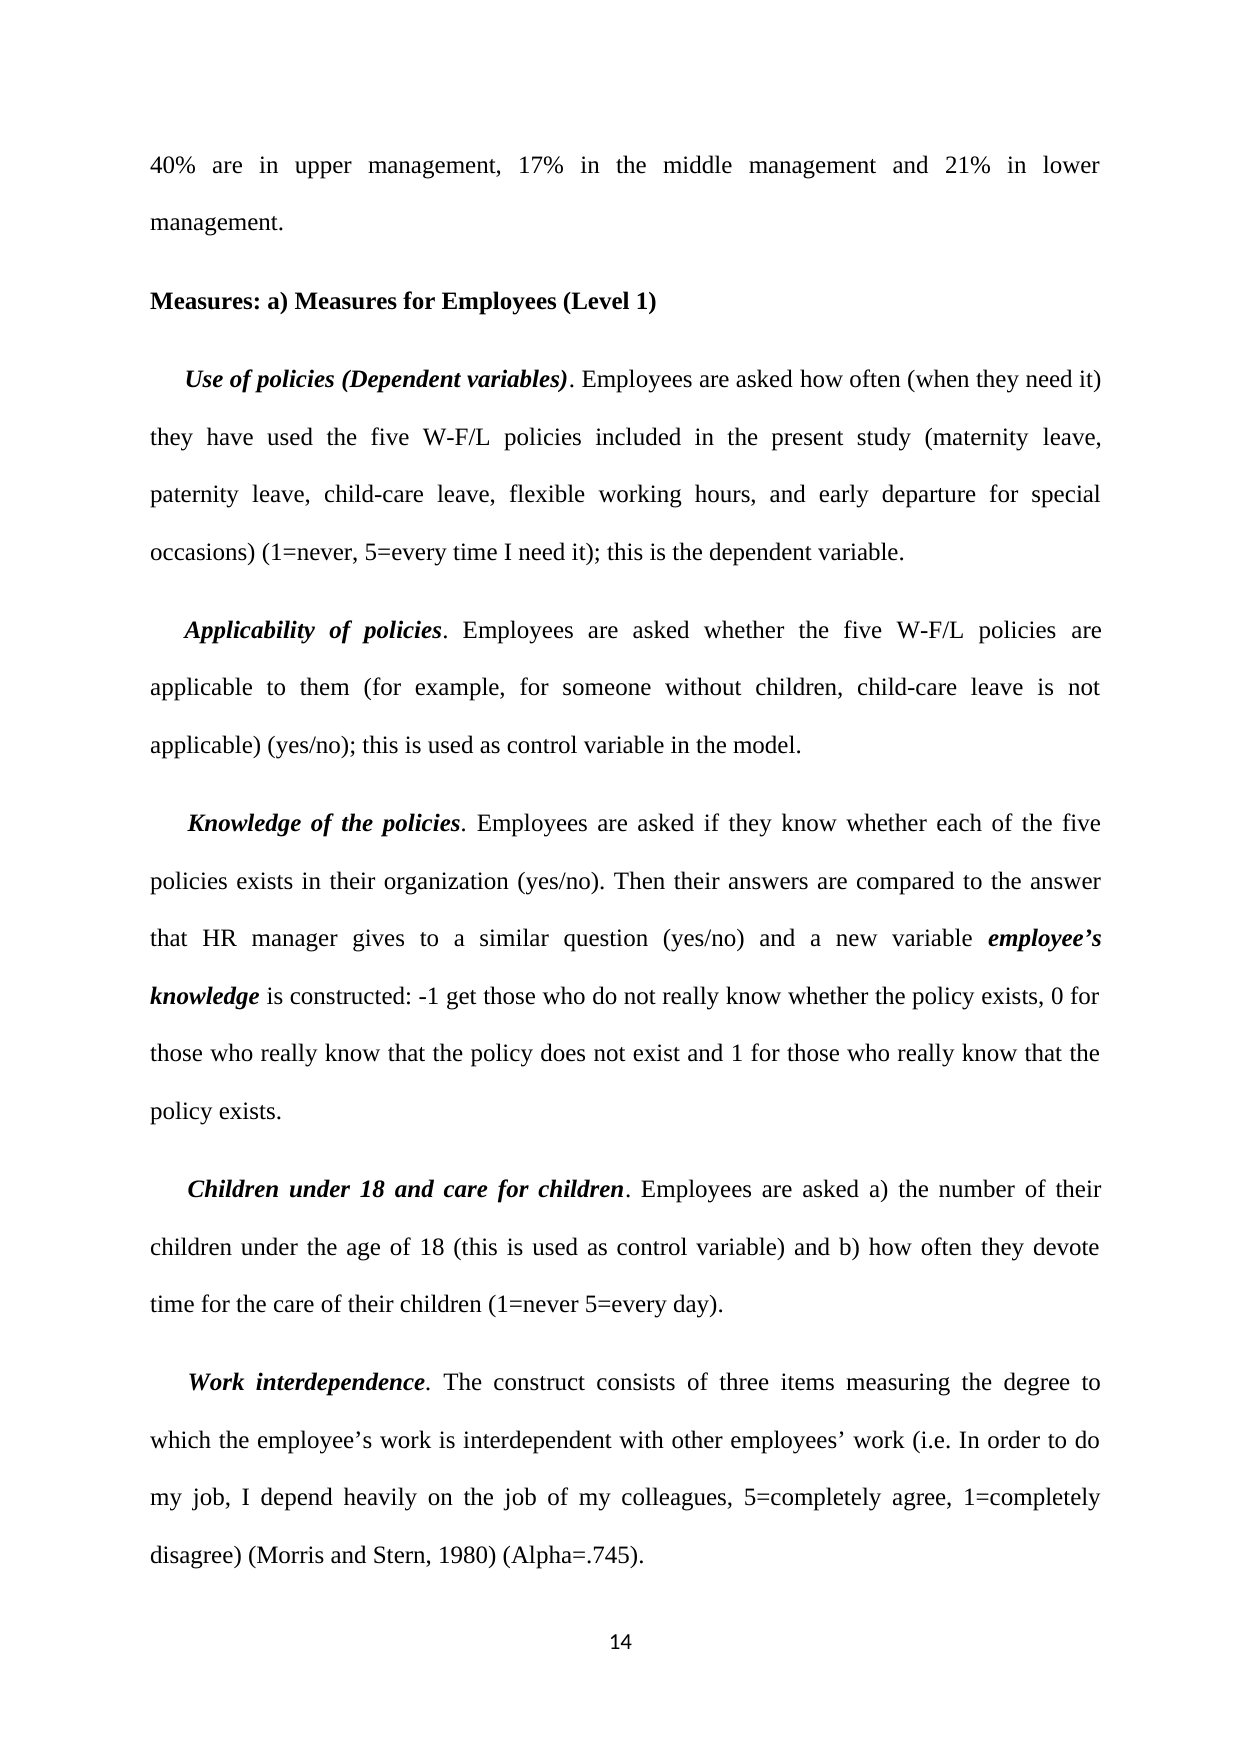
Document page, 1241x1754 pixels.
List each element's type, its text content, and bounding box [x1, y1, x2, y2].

text Measures: a) Measures for Employees (Level 1) [150, 286, 1102, 314]
text Use of policies (Dependent variables). Employees are asked how often (when they need it) they have used the five W-F/L policies included in the present study (maternity leave, paternity leave, child-care leave, flexible working hours, and early departure for special occasions) (1=never, 5=every time I need it); this is the dependent variable. [150, 364, 1102, 565]
text Children under 18 and care for children. Employees are asked a) the number of their children under the age of 18 (this is used as control variable) and b) how often they devote time for the care of their children (1=never 5=every day). [150, 1174, 1102, 1318]
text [150, 150, 1102, 236]
text Work interdependence. The construct consists of three items measuring the degree to which the employee’s work is interdependent with other employees’ work (i.e. In order to do my job, I depend heavily on the job of my colleagues, 5=completely agree, 1=completely disagree) (Morris and Stern, 1980) (Alpha=.745). [150, 1367, 1102, 1569]
text Knowledge of the policies. Employees are asked if they know whether each of the five policies exists in their organization (yes/no). Then their answers are compared to the answer that HR manager gives to a similar question (yes/no) and a new variable employee’s knowledge is constructed: -1 get those who do not really know whether the policy exists, 0 for those who really know that the policy does not exist and 1 for those who really know that the policy exists. [150, 808, 1102, 1124]
text Applicability of policies. Employees are asked whether the five W-F/L policies are applicable to them (for example, for someone without children, child-care leave is not applicable) (yes/no); this is used as control variable in the model. [150, 615, 1102, 759]
